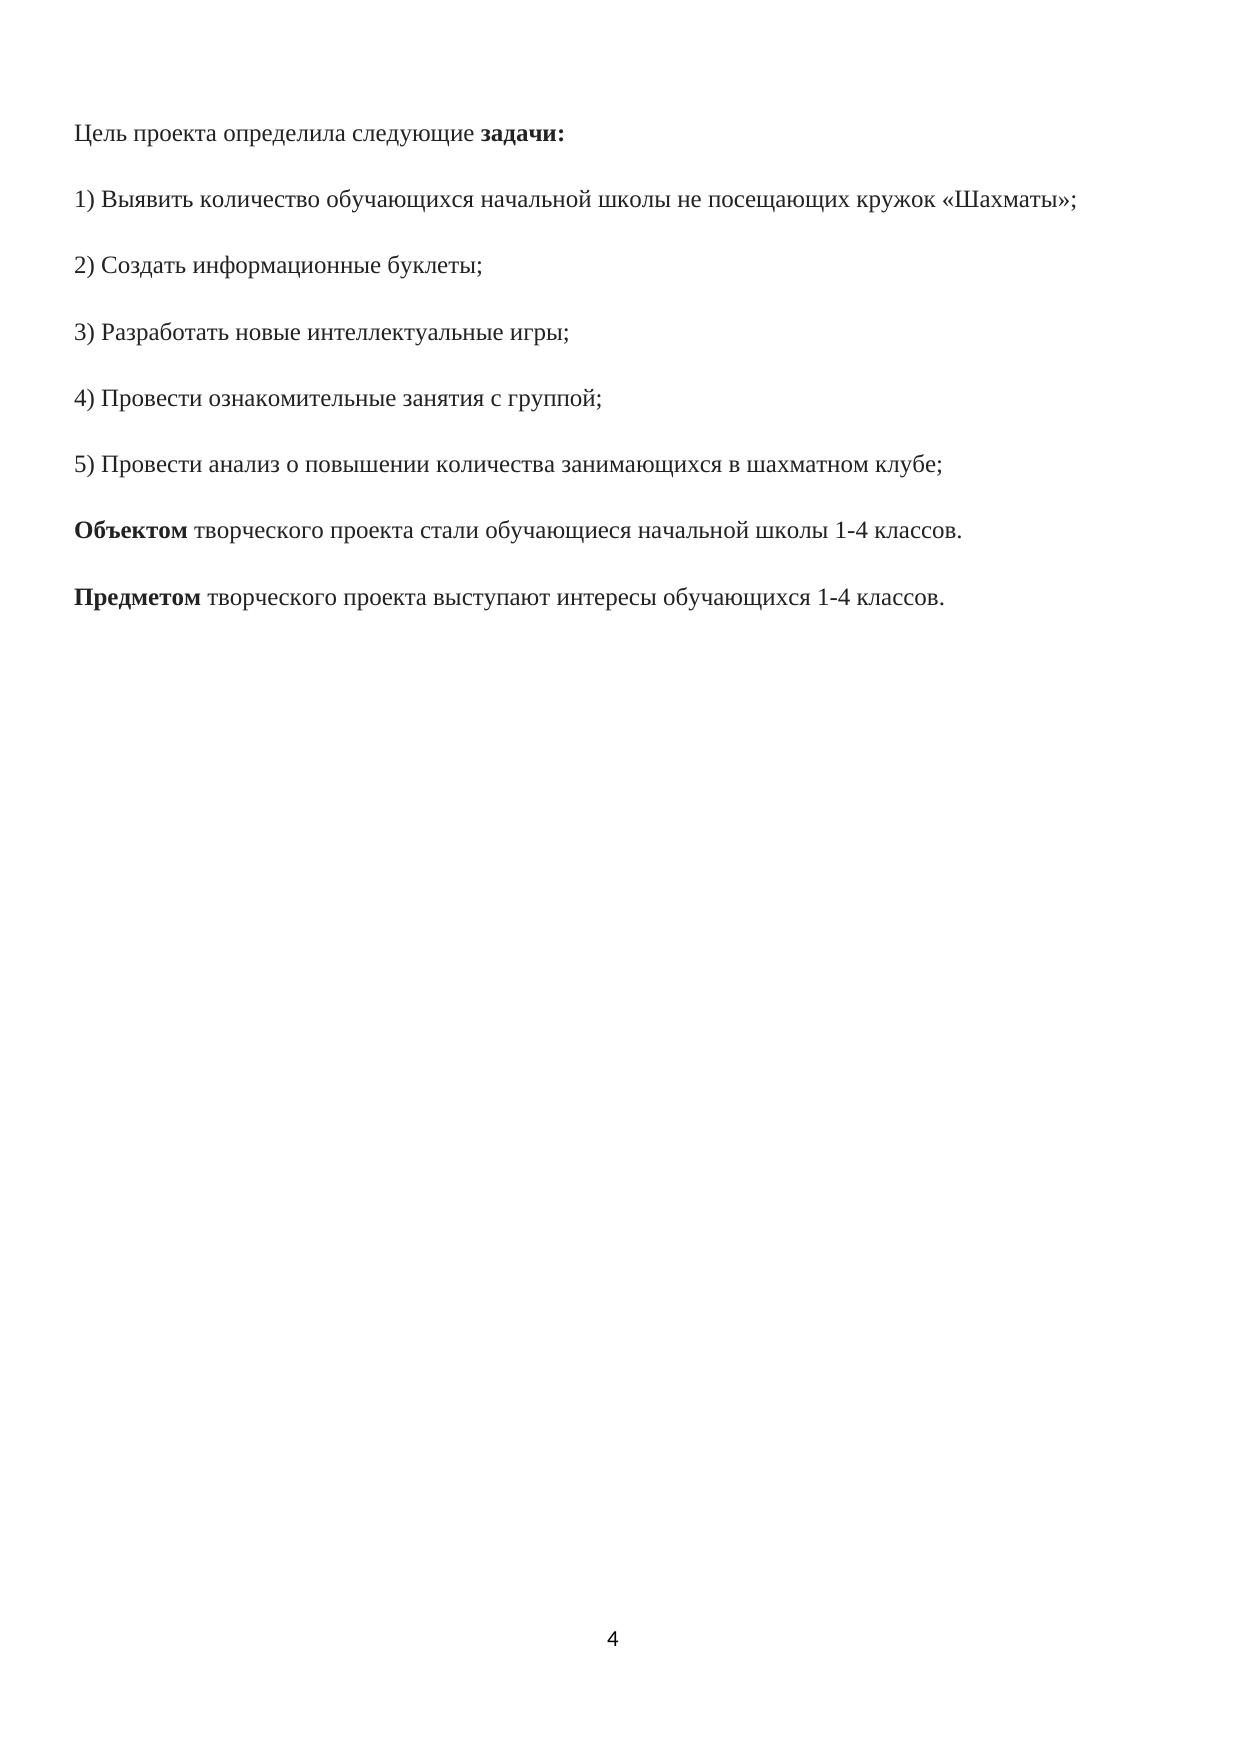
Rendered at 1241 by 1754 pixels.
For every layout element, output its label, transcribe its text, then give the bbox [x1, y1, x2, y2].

text 5) Провести анализ о повышении количества занимающихся в шахматном клубе; [74, 449, 1152, 478]
text Объектом творческого проекта стали обучающиеся начальной школы 1-4 классов. [74, 516, 1152, 544]
text 4) Провести ознакомительные занятия с группой; [74, 383, 1152, 412]
text Цель проекта определила следующие задачи: [74, 118, 1152, 147]
text 2) Создать информационные буклеты; [74, 251, 1152, 279]
text Предметом творческого проекта выступают интересы обучающихся 1-4 классов. [74, 582, 1152, 611]
text 3) Разработать новые интеллектуальные игры; [74, 317, 1152, 346]
text 1) Выявить количество обучающихся начальной школы не посещающих кружок «Шахматы»; [74, 184, 1152, 213]
